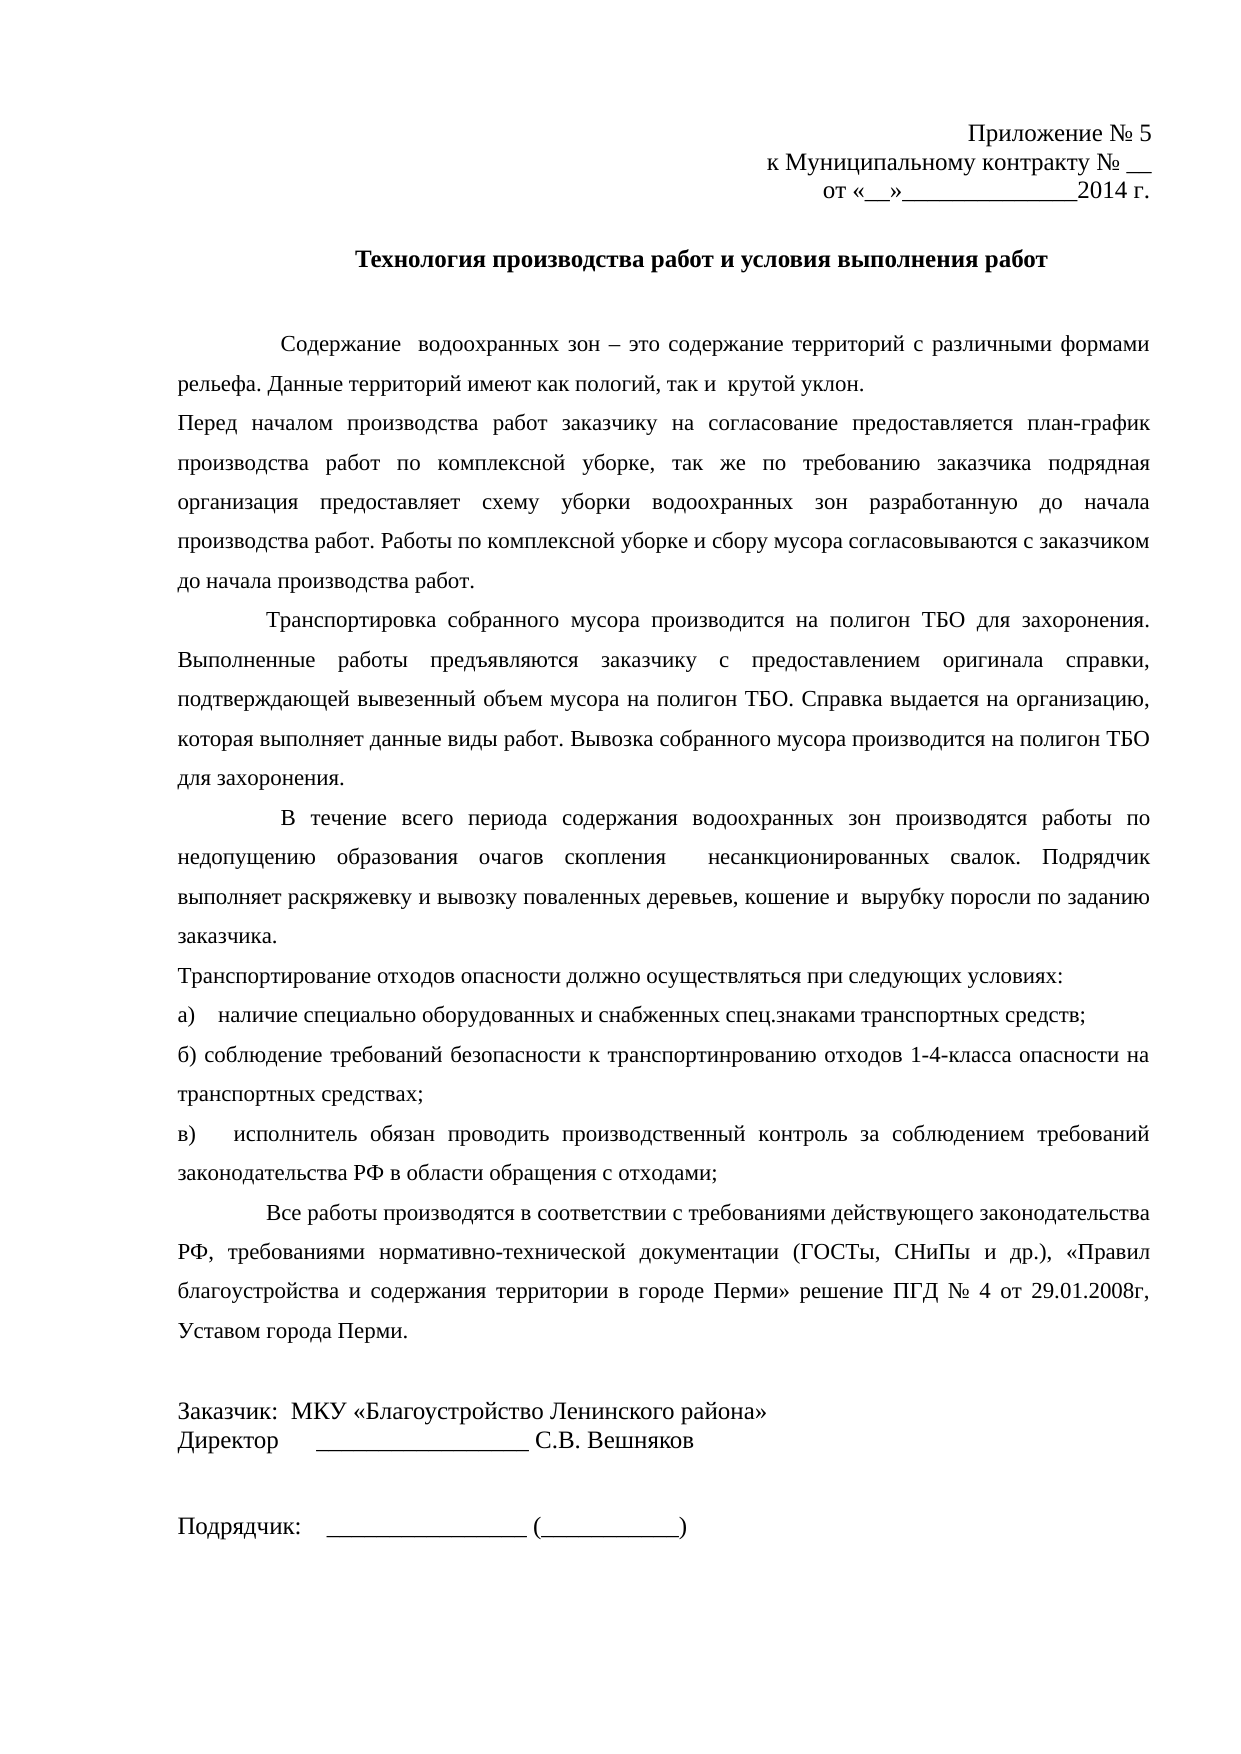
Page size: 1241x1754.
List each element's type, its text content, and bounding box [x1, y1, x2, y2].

text Приложение № 5 [177, 118, 1152, 147]
text в) исполнитель обязан проводить производственный контроль за соблюдением требований законодательства РФ в области обращения с отходами; [177, 1120, 1152, 1186]
text Заказчик: МКУ «Благоустройство Ленинского района» [177, 1396, 1152, 1425]
text б) соблюдение требований безопасности к транспортинрованию отходов 1-4-класса опасности на транспортных средствах; [177, 1041, 1152, 1107]
text Перед началом производства работ заказчику на согласование предоставляется план-график производства работ по комплексной уборке, так же по требованию заказчика подрядная организация предоставляет схему уборки водоохранных зон разработанную до начала производства работ. Работы по комплексной уборке и сбору мусора согласовываются с заказчиком до начала производства работ. [177, 409, 1152, 593]
text Технология производства работ и условия выполнения работ [177, 244, 1152, 273]
text Все работы производятся в соответствии с требованиями действующего законодательства РФ, требованиями нормативно-технической документации (ГОСТы, СНиПы и др.), «Правил благоустройства и содержания территории в городе Перми» решение ПГД № 4 от 29.01.2008г, Уставом города Перми. [177, 1199, 1152, 1343]
text Транспортирование отходов опасности должно осуществляться при следующих условиях: [177, 962, 1152, 988]
text Подрядчик: ________________ (___________) [177, 1511, 1152, 1540]
text Транспортировка собранного мусора производится на полигон ТБО для захоронения. Выполненные работы предъявляются заказчику с предоставлением оригинала справки, подтверждающей вывезенный объем мусора на полигон ТБО. Справка выдается на организацию, которая выполняет данные виды работ. Вывозка собранного мусора производится на полигон ТБО для захоронения. [177, 606, 1152, 791]
text Директор _________________ С.В. Вешняков [177, 1425, 1152, 1453]
text к Муниципальному контракту № __ [177, 147, 1152, 176]
text В течение всего периода содержания водоохранных зон производятся работы по недопущению образования очагов скопления несанкционированных свалок. Подрядчик выполняет раскряжевку и вывозку поваленных деревьев, кошение и вырубку поросли по заданию заказчика. [177, 804, 1152, 949]
text Содержание водоохранных зон – это содержание территорий с различными формами рельефа. Данные территорий имеют как пологий, так и крутой уклон. [177, 330, 1152, 396]
text а) наличие специально оборудованных и снабженных спец.знаками транспортных средств; [177, 1001, 1152, 1028]
text от «__»______________2014 г. [177, 176, 1152, 204]
